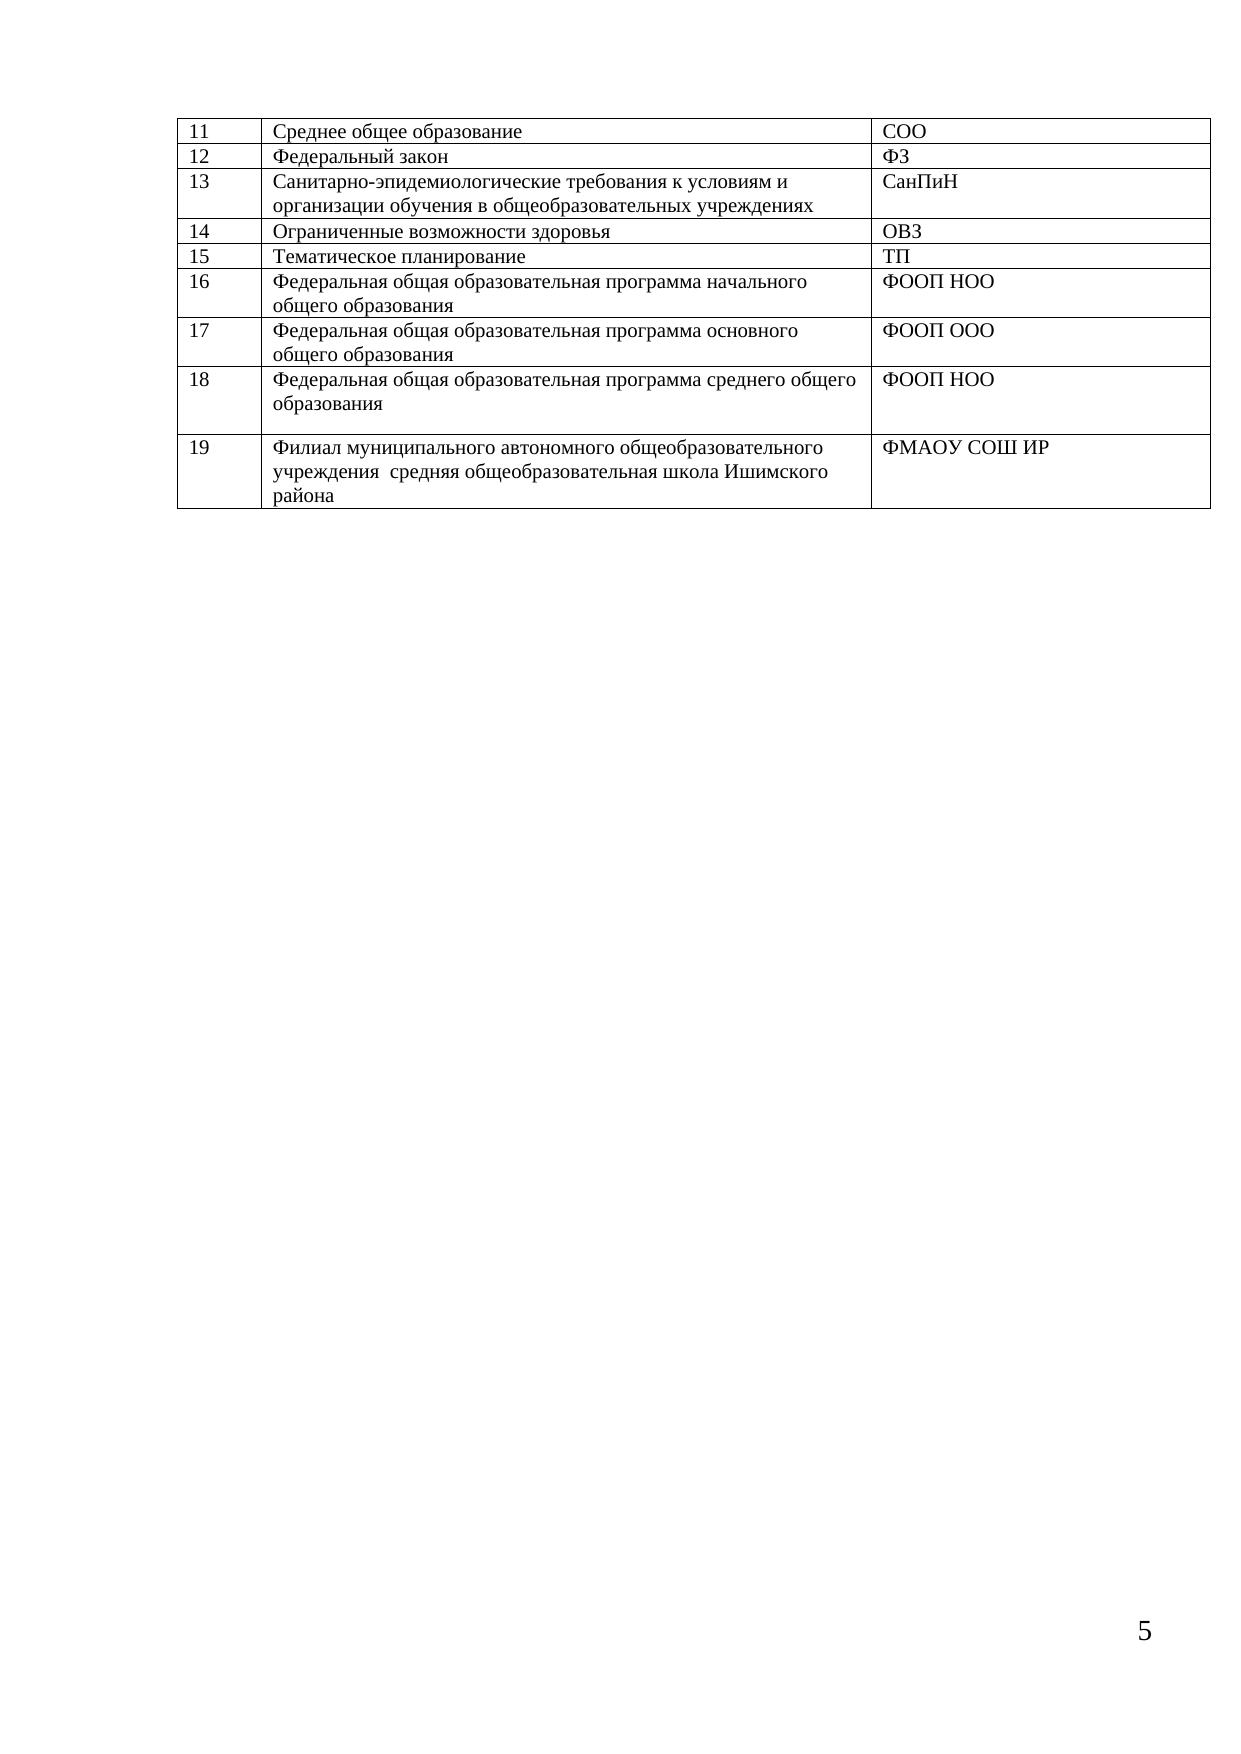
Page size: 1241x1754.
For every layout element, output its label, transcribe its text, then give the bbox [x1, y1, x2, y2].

table_cell 14 [178, 219, 261, 243]
table_cell ОВЗ [872, 219, 1210, 243]
table_cell Федеральная общая образовательная программа основного общего образования [262, 318, 871, 366]
table_cell 17 [178, 318, 261, 366]
table_cell Федеральная общая образовательная программа начального общего образования [262, 269, 871, 317]
table_cell 13 [178, 169, 261, 217]
table_cell Среднее общее образование [262, 119, 871, 143]
table_cell 19 [178, 435, 261, 507]
table_cell Санитарно-эпидемиологические требования к условиям и организации обучения в общеобразовательных учреждениях [262, 169, 871, 217]
table_cell 18 [178, 367, 261, 434]
table_cell ФООП НОО [872, 367, 1210, 434]
table_cell Тематическое планирование [262, 244, 871, 268]
table_cell 16 [178, 269, 261, 317]
table_cell ФЗ [872, 144, 1210, 168]
table_cell 12 [178, 144, 261, 168]
table_cell ФООП НОО [872, 269, 1210, 317]
table_cell 11 [178, 119, 261, 143]
table_cell СОО [872, 119, 1210, 143]
table_cell Федеральный закон [262, 144, 871, 168]
table_cell ФООП ООО [872, 318, 1210, 366]
table_cell ФМАОУ СОШ ИР [872, 435, 1210, 507]
table_cell ТП [872, 244, 1210, 268]
table_cell Ограниченные возможности здоровья [262, 219, 871, 243]
table_cell Федеральная общая образовательная программа среднего общего образования [262, 367, 871, 434]
table_cell Филиал муниципального автономного общеобразовательного учреждения средняя общеобразовательная школа Ишимского района [262, 435, 871, 507]
table_cell СанПиН [872, 169, 1210, 217]
table_cell 15 [178, 244, 261, 268]
